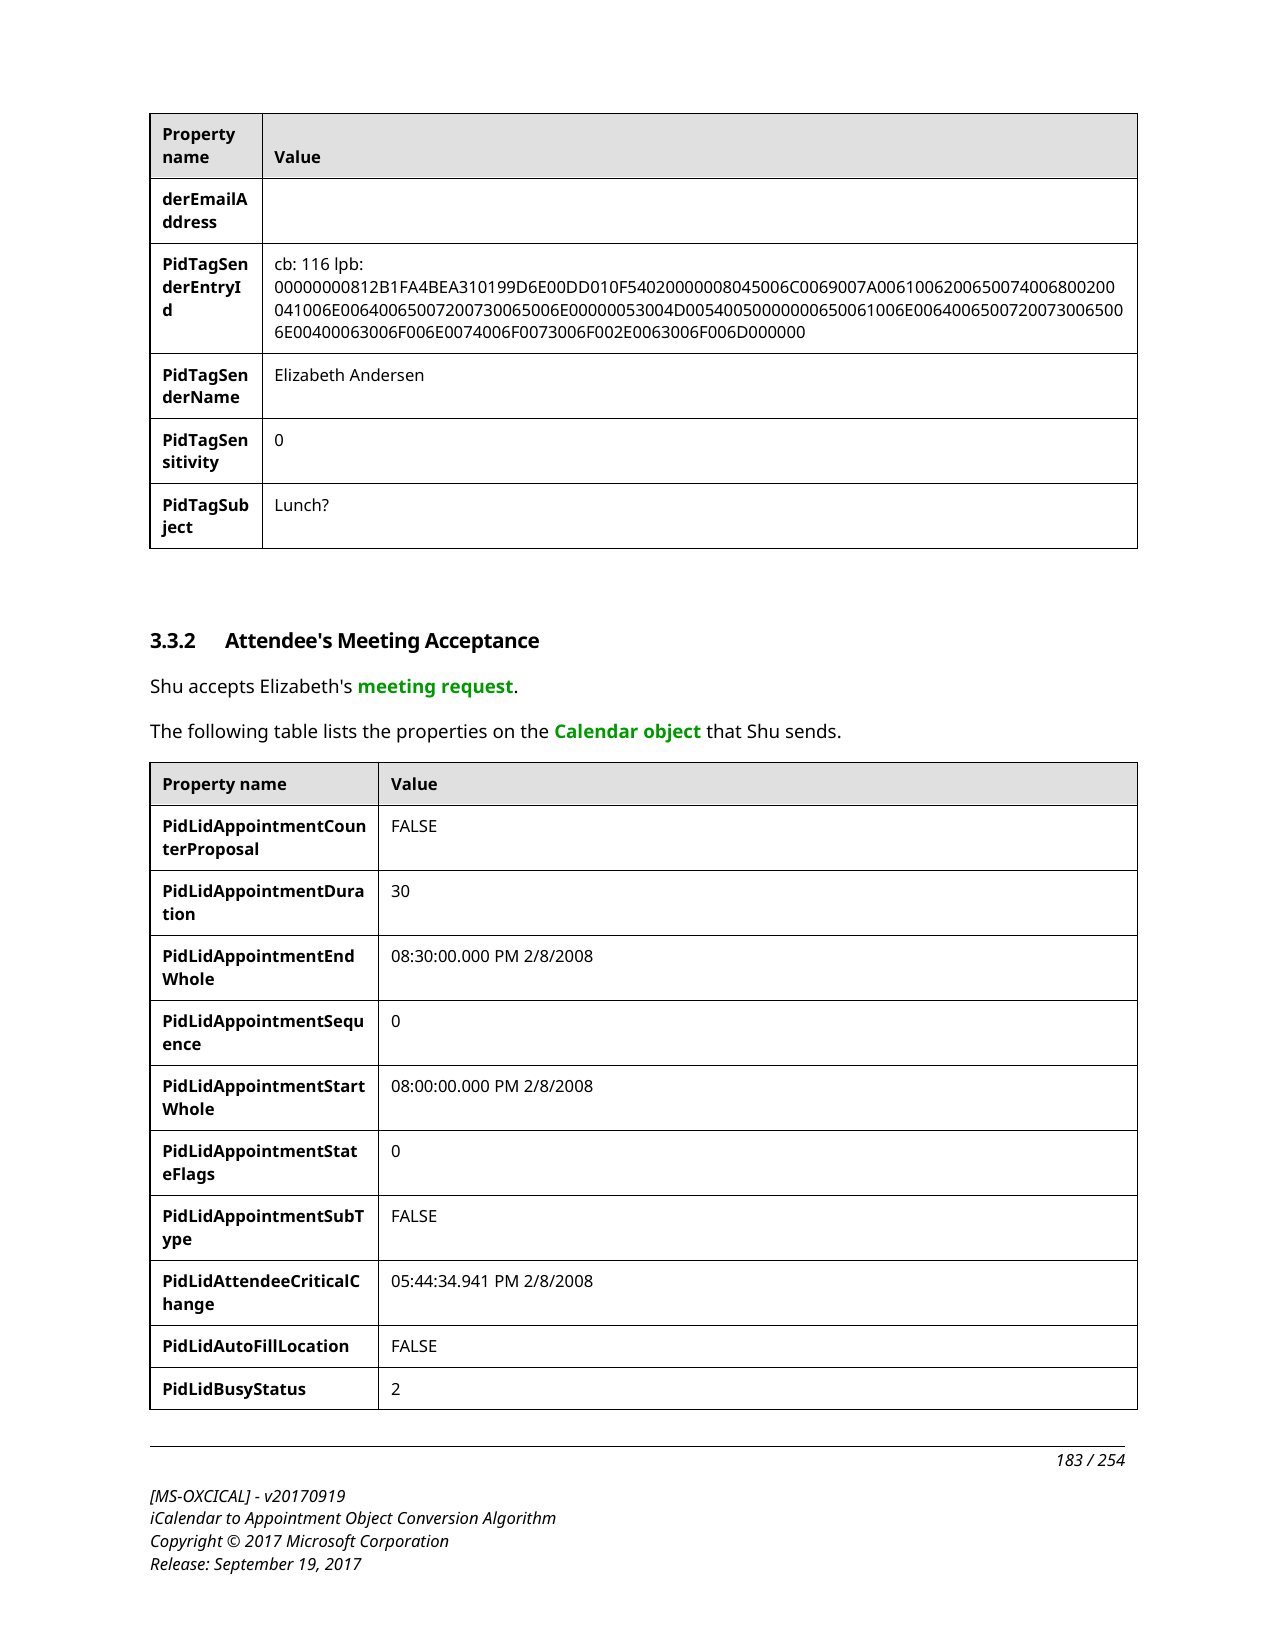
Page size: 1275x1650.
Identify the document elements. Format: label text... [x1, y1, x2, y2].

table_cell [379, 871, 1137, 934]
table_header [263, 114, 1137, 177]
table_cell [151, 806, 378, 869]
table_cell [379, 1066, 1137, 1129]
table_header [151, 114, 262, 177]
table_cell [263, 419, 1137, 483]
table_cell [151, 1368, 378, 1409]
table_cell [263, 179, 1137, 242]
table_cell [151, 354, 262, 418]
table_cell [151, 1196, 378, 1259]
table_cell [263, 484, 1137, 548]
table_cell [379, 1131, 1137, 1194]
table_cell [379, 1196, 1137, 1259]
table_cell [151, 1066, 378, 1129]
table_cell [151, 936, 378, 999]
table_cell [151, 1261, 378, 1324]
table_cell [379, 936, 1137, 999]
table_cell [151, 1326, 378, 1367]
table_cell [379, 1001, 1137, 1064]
subtitle Attendee's Meeting Acceptance [150, 627, 1125, 655]
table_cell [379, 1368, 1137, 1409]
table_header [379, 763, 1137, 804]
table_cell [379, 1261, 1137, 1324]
text The following table lists the properties on the Calendar object that Shu sends. [150, 718, 1125, 743]
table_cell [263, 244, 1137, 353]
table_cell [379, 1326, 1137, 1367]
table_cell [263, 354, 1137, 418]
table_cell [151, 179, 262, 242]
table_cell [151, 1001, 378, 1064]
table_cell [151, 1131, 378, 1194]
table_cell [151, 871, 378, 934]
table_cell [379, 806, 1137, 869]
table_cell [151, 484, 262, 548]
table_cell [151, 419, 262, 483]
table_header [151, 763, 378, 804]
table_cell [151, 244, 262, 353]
text Shu accepts Elizabeth's meeting request. [150, 674, 1125, 699]
